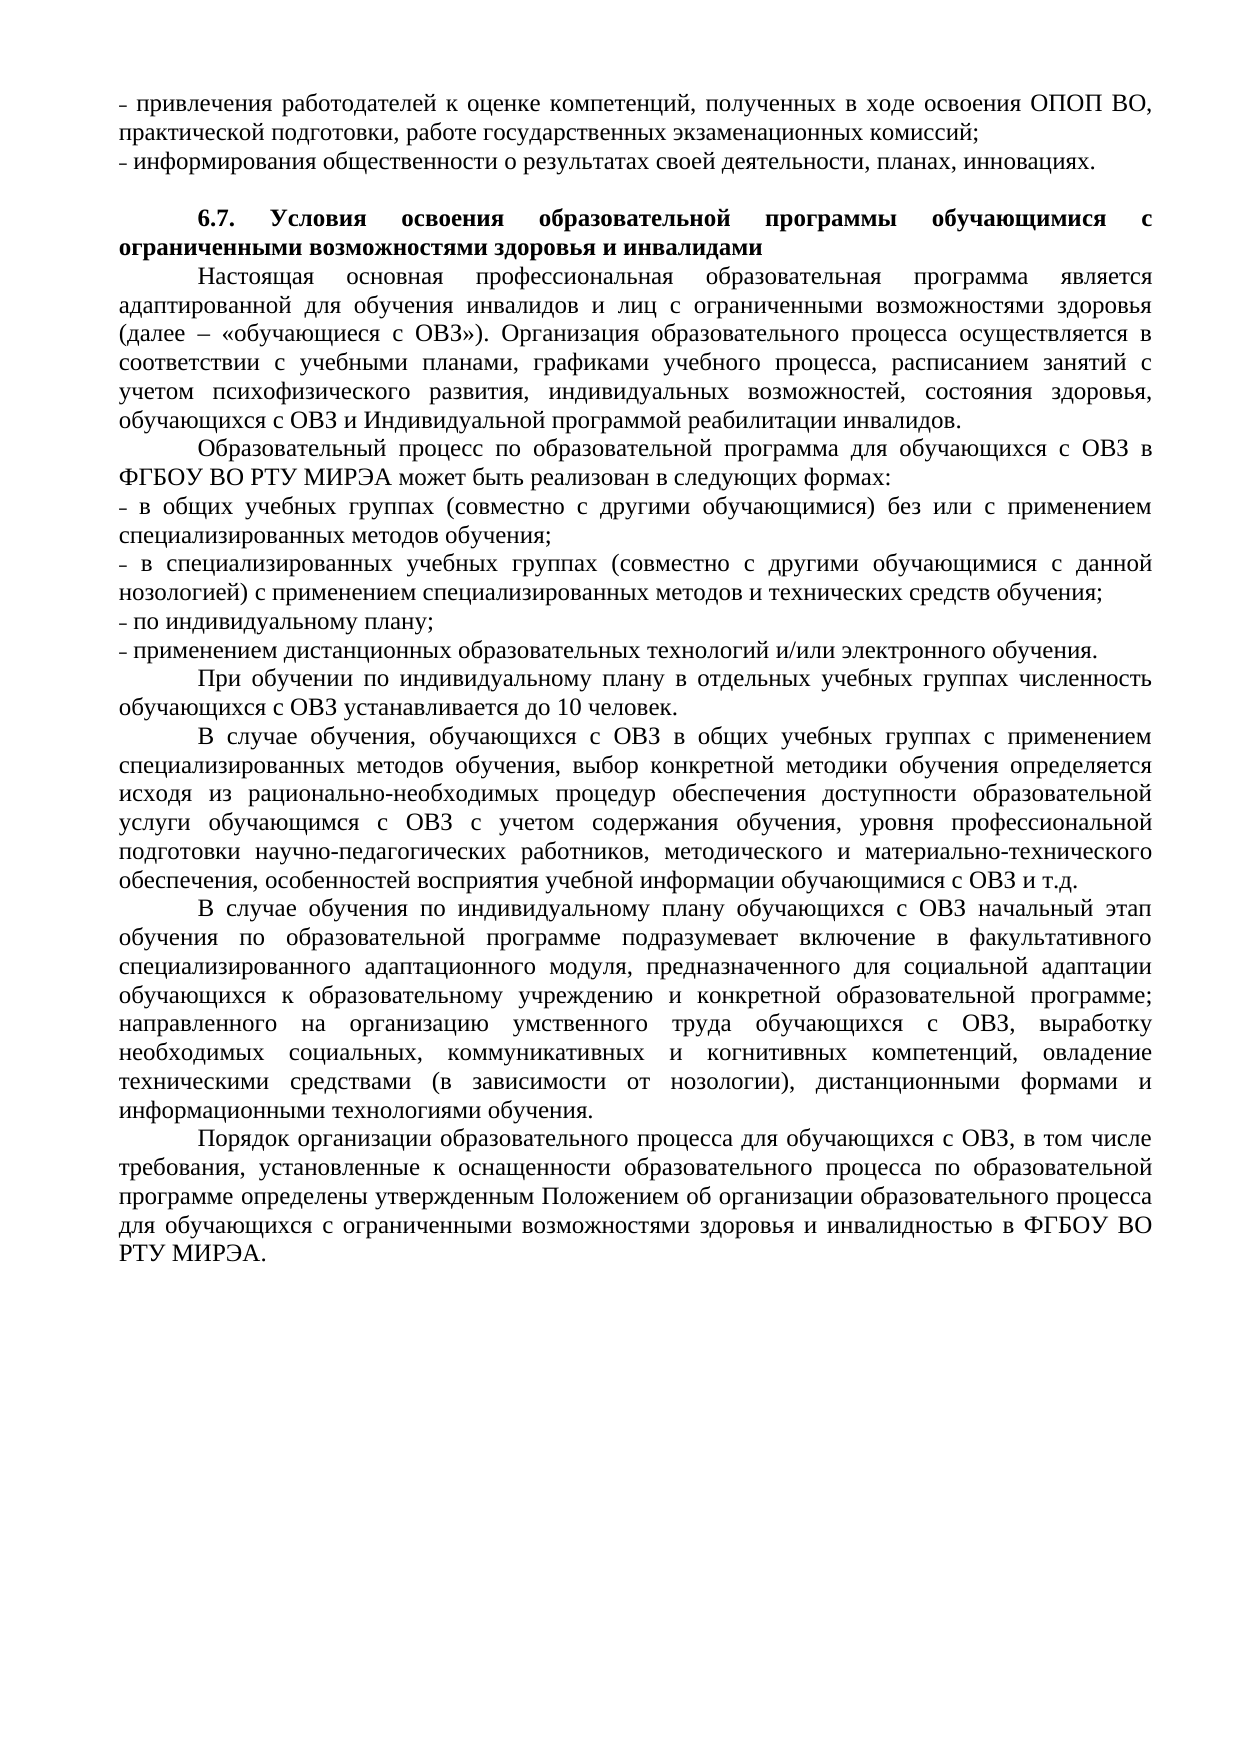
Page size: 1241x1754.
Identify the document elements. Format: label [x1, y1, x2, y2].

table_cell [118, 89, 1156, 1267]
